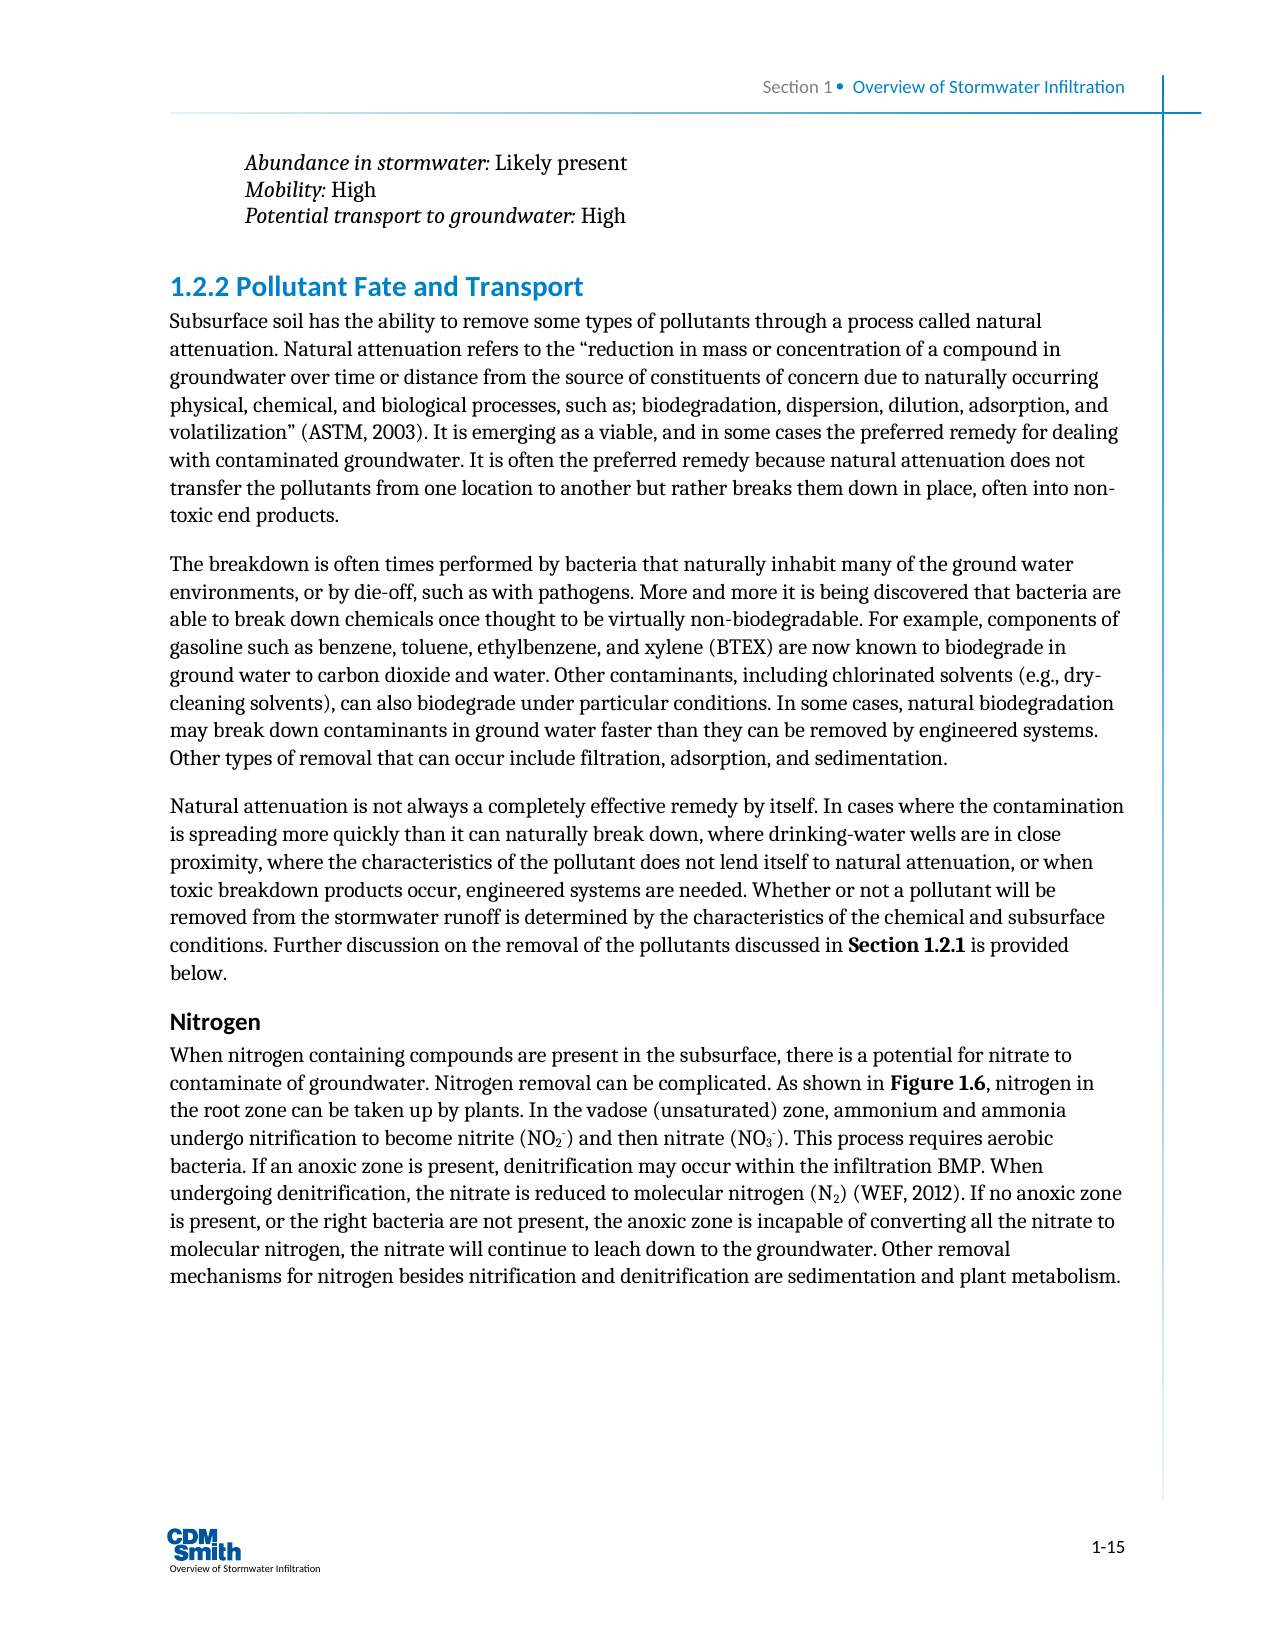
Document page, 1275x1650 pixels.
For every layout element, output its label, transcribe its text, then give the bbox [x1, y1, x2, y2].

subtitle 1.2.2 Pollutant Fate and Transport [169, 271, 1125, 303]
text Natural attenuation is not always a completely effective remedy by itself. In cases where the contamination is spreading more quickly than it can naturally break down, where drinking-water wells are in close proximity, where the characteristics of the pollutant does not lend itself to natural attenuation, or when toxic breakdown products occur, engineered systems are needed. Whether or not a pollutant will be removed from the stormwater runoff is determined by the characteristics of the chemical and subsurface conditions. Further discussion on the removal of the pollutants discussed in Section 1.2.1 is provided below. [169, 794, 1125, 986]
subtitle Nitrogen [169, 1009, 1125, 1036]
text When nitrogen containing compounds are present in the subsurface, there is a potential for nitrate to contaminate of groundwater. Nitrogen removal can be complicated. As shown in Figure 1.6, nitrogen in the root zone can be taken up by plants. In the vadose (unsaturated) zone, ammonium and ammonia undergo nitrification to become nitrite (NO2-) and then nitrate (NO3-). This process requires aerobic bacteria. If an anoxic zone is present, denitrification may occur within the infiltration BMP. When undergoing denitrification, the nitrate is reduced to molecular nitrogen (N2) (WEF, 2012). If no anoxic zone is present, or the right bacteria are not present, the anoxic zone is incapable of converting all the nitrate to molecular nitrogen, the nitrate will continue to leach down to the groundwater. Other removal mechanisms for nitrogen besides nitrification and denitrification are sedimentation and plant metabolism. [169, 1043, 1125, 1289]
text Mobility: High [244, 176, 1125, 203]
text Potential transport to groundwater: High [244, 203, 1125, 229]
text Abundance in stormwater: Likely present [244, 150, 1125, 176]
text Subsurface soil has the ability to remove some types of pollutants through a process called natural attenuation. Natural attenuation refers to the “reduction in mass or concentration of a compound in groundwater over time or distance from the source of constituents of concern due to naturally occurring physical, chemical, and biological processes, such as; biodegradation, dispersion, dilution, adsorption, and volatilization” (ASTM, 2003). It is emerging as a viable, and in some cases the preferred remedy for dealing with contaminated groundwater. It is often the preferred remedy because natural attenuation does not transfer the pollutants from one location to another but rather breaks them down in place, often into non-toxic end products. [169, 309, 1125, 528]
text The breakdown is often times performed by bacteria that naturally inhabit many of the ground water environments, or by die-off, such as with pathogens. More and more it is being discovered that bacteria are able to break down chemicals once thought to be virtually non-biodegradable. For example, components of gasoline such as benzene, toluene, ethylbenzene, and xylene (BTEX) are now known to biodegrade in ground water to carbon dioxide and water. Other contaminants, including chlorinated solvents (e.g., dry-cleaning solvents), can also biodegrade under particular conditions. In some cases, natural biodegradation may break down contaminants in ground water faster than they can be removed by engineered systems. Other types of removal that can occur include filtration, adsorption, and sedimentation. [169, 552, 1125, 771]
